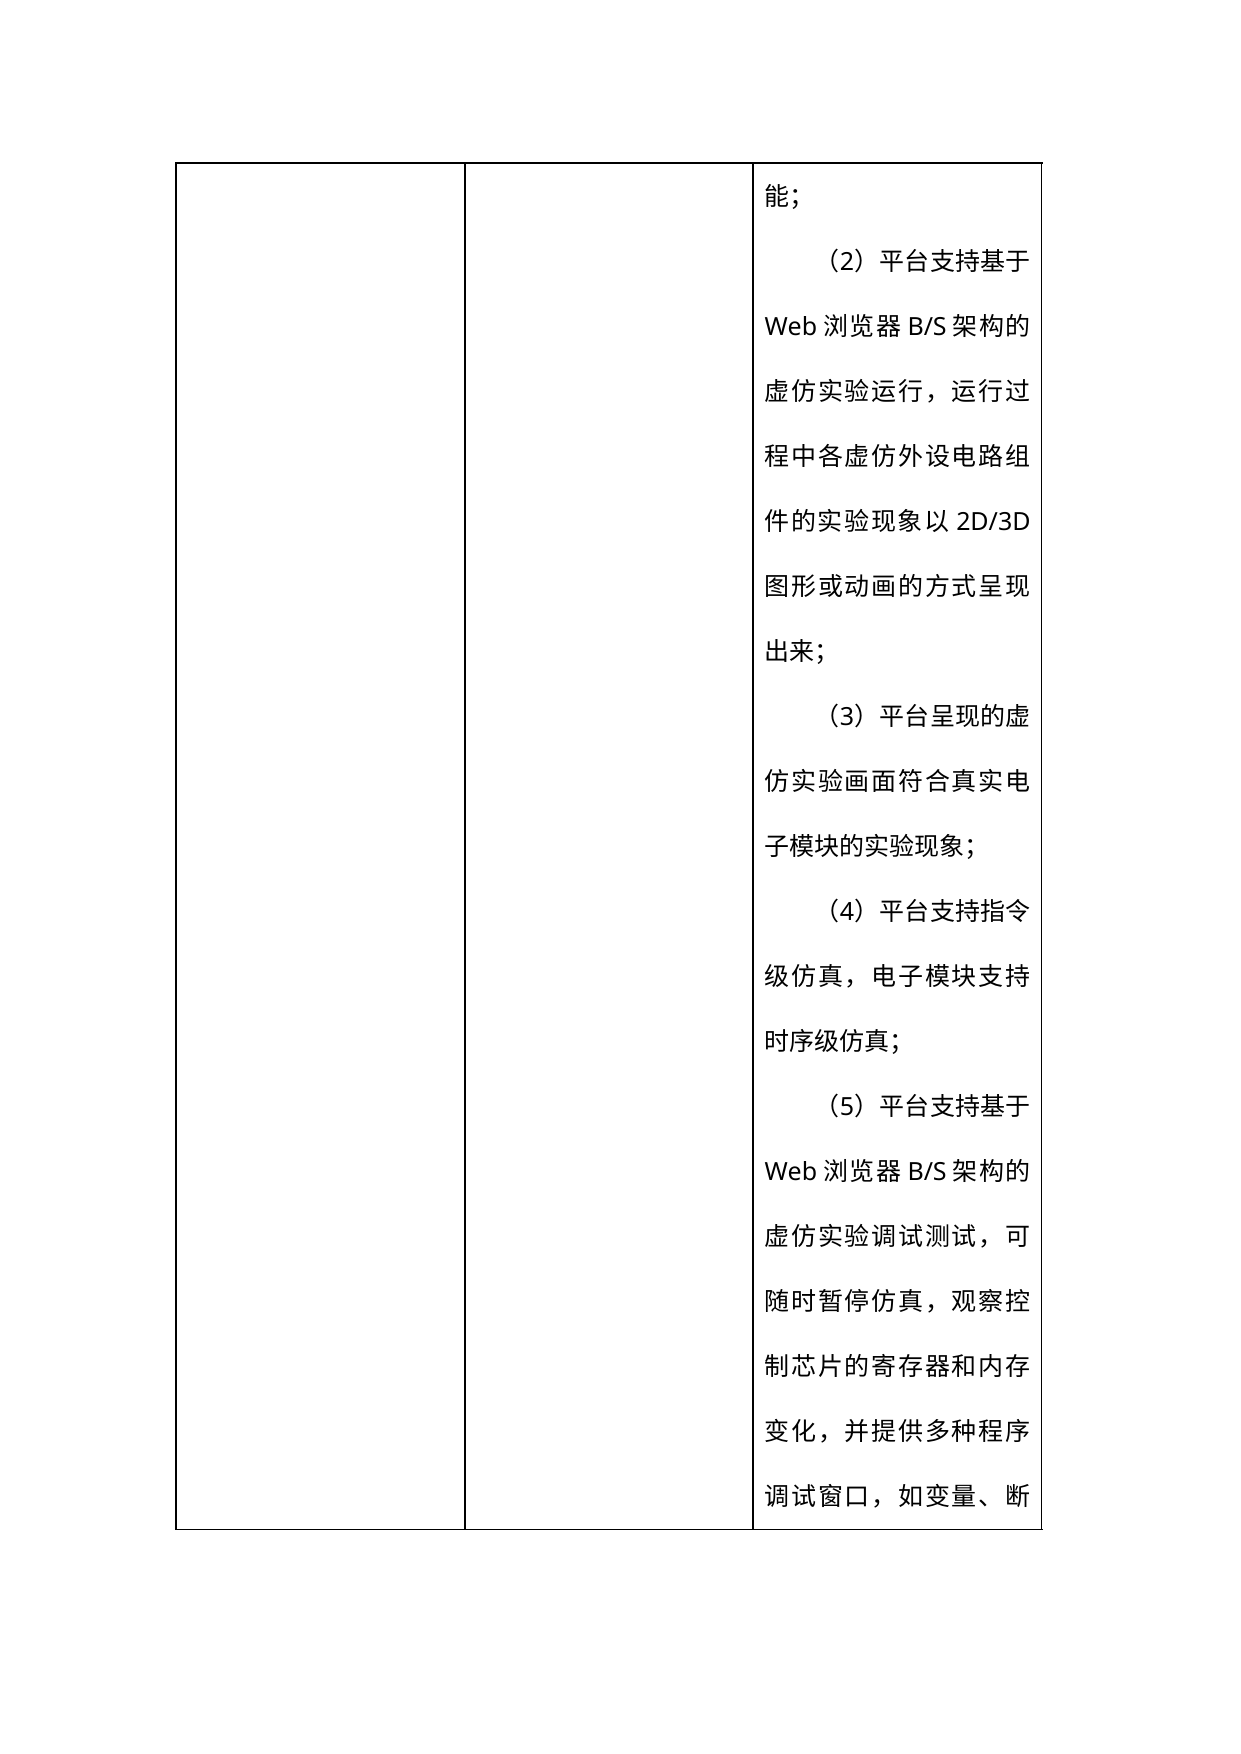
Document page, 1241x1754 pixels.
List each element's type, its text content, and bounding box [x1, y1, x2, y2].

table_cell [177, 164, 464, 1528]
table_cell 3 [466, 164, 752, 1528]
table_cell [754, 164, 1041, 1528]
